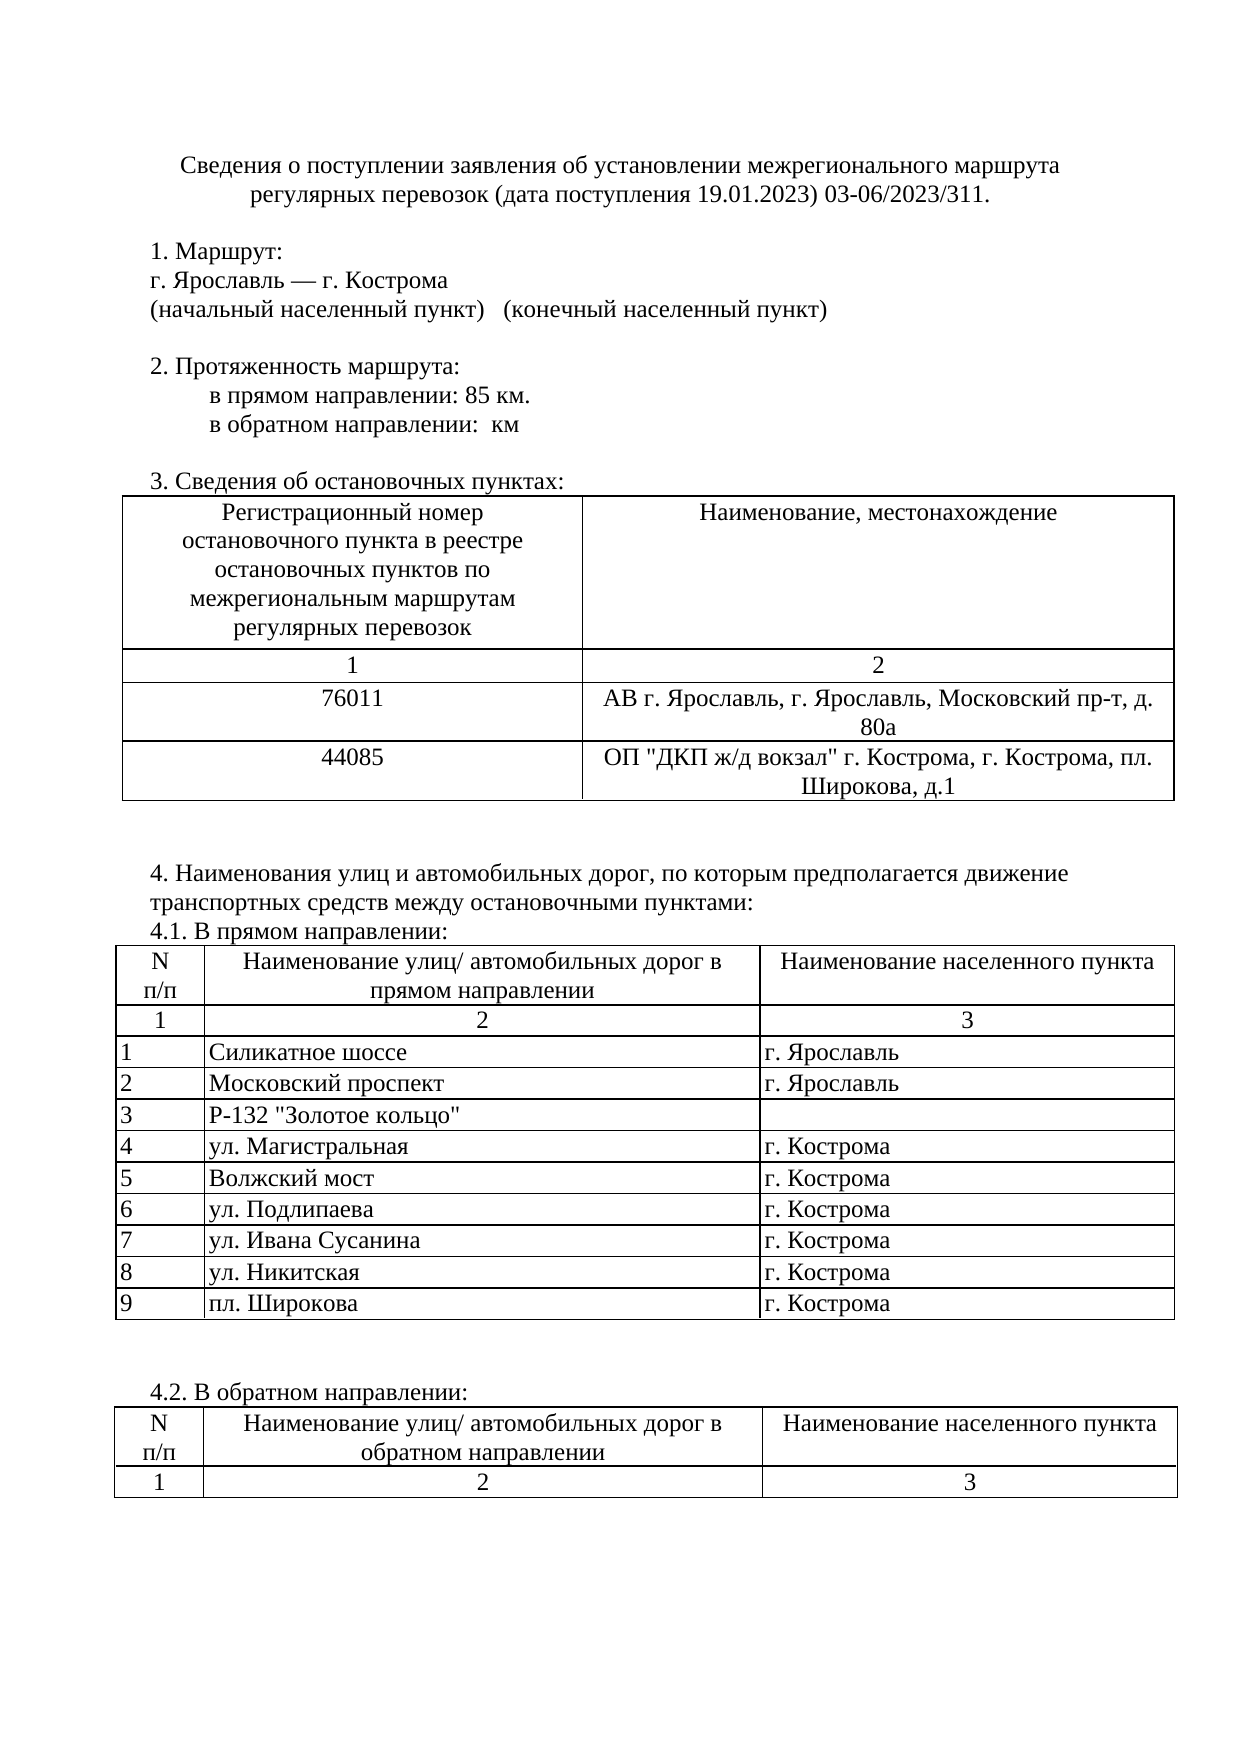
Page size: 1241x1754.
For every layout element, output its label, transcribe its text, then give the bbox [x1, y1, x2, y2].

text 4.1. В прямом направлении: [150, 916, 1090, 945]
table_cell г. Ярославль [761, 1037, 1174, 1067]
table_cell ул. Подлипаева [205, 1194, 759, 1224]
table_cell ул. Магистральная [205, 1131, 759, 1161]
text (начальный населенный пункт) (конечный населенный пункт) [150, 294, 1090, 322]
text 1. Маршрут: [150, 236, 1090, 265]
table_header Наименование, местонахождение [583, 497, 1173, 648]
table_header N п/п [115, 1408, 203, 1465]
table_cell 1 [115, 1466, 203, 1497]
text 3. Сведения об остановочных пунктах: [150, 466, 1090, 495]
table_cell 1 [117, 1006, 204, 1035]
table_cell г. Ярославль [761, 1068, 1174, 1098]
table_cell 44085 [123, 742, 582, 799]
text г. Ярославль — г. Кострома [150, 265, 1090, 294]
table_cell 2 [583, 650, 1173, 681]
table_header Наименование улиц/ автомобильных дорог в прямом направлении [205, 946, 759, 1004]
table_cell 3 [763, 1465, 1177, 1497]
table_header Регистрационный номер остановочного пункта в реестре остановочных пунктов по межрегиональным маршрутам регулярных перевозок [123, 497, 582, 648]
table_cell 7 [117, 1226, 204, 1256]
text в обратном направлении: км [150, 409, 1090, 437]
table_header Наименование улиц/ автомобильных дорог в обратном направлении [204, 1408, 762, 1465]
table_cell 5 [117, 1163, 204, 1193]
table_cell г. Кострома [761, 1163, 1174, 1193]
table_cell 2 [117, 1068, 204, 1098]
table_cell г. Кострома [761, 1131, 1174, 1161]
text в прямом направлении: 85 км. [150, 380, 1090, 409]
table_header N п/п [117, 946, 204, 1004]
table_cell Р-132 "Золотое кольцо" [205, 1100, 759, 1130]
text Сведения о поступлении заявления об установлении межрегионального маршрута регулярных перевозок (дата поступления 19.01.2023) 03-06/2023/311. [150, 150, 1090, 207]
table_cell ул. Ивана Сусанина [205, 1226, 759, 1256]
table_cell Волжский мост [205, 1163, 759, 1193]
table_cell г. Кострома [761, 1194, 1174, 1224]
table_cell 1 [117, 1037, 204, 1067]
table_cell 76011 [123, 683, 582, 740]
table_cell 3 [761, 1006, 1174, 1035]
table_cell г. Кострома [761, 1289, 1174, 1318]
table_cell Силикатное шоссе [205, 1037, 759, 1067]
table_cell 8 [117, 1257, 204, 1287]
table_header Наименование населенного пункта [761, 946, 1174, 1004]
table_cell г. Кострома [761, 1257, 1174, 1287]
table_cell 6 [117, 1194, 204, 1224]
table_cell 4 [117, 1131, 204, 1161]
table_cell 3 [117, 1100, 204, 1130]
table_cell 9 [117, 1289, 204, 1318]
table_cell 2 [205, 1006, 759, 1035]
table_cell г. Кострома [761, 1226, 1174, 1256]
table_cell [761, 1100, 1174, 1130]
table_cell 2 [204, 1467, 762, 1497]
table_cell ОП "ДКП ж/д вокзал" г. Кострома, г. Кострома, пл. Широкова, д.1 [583, 742, 1173, 799]
text 4.2. В обратном направлении: [150, 1377, 1090, 1406]
table_cell АВ г. Ярославль, г. Ярославль, Московский пр-т, д. 80а [583, 683, 1173, 740]
table_cell Московский проспект [205, 1068, 759, 1098]
table_cell 1 [123, 650, 582, 681]
text 2. Протяженность маршрута: [150, 351, 1090, 380]
table_cell пл. Широкова [205, 1289, 759, 1318]
table_cell ул. Никитская [205, 1257, 759, 1287]
table_header Наименование населенного пункта [763, 1408, 1177, 1465]
text 4. Наименования улиц и автомобильных дорог, по которым предполагается движение транспортных средств между остановочными пунктами: [150, 858, 1090, 916]
